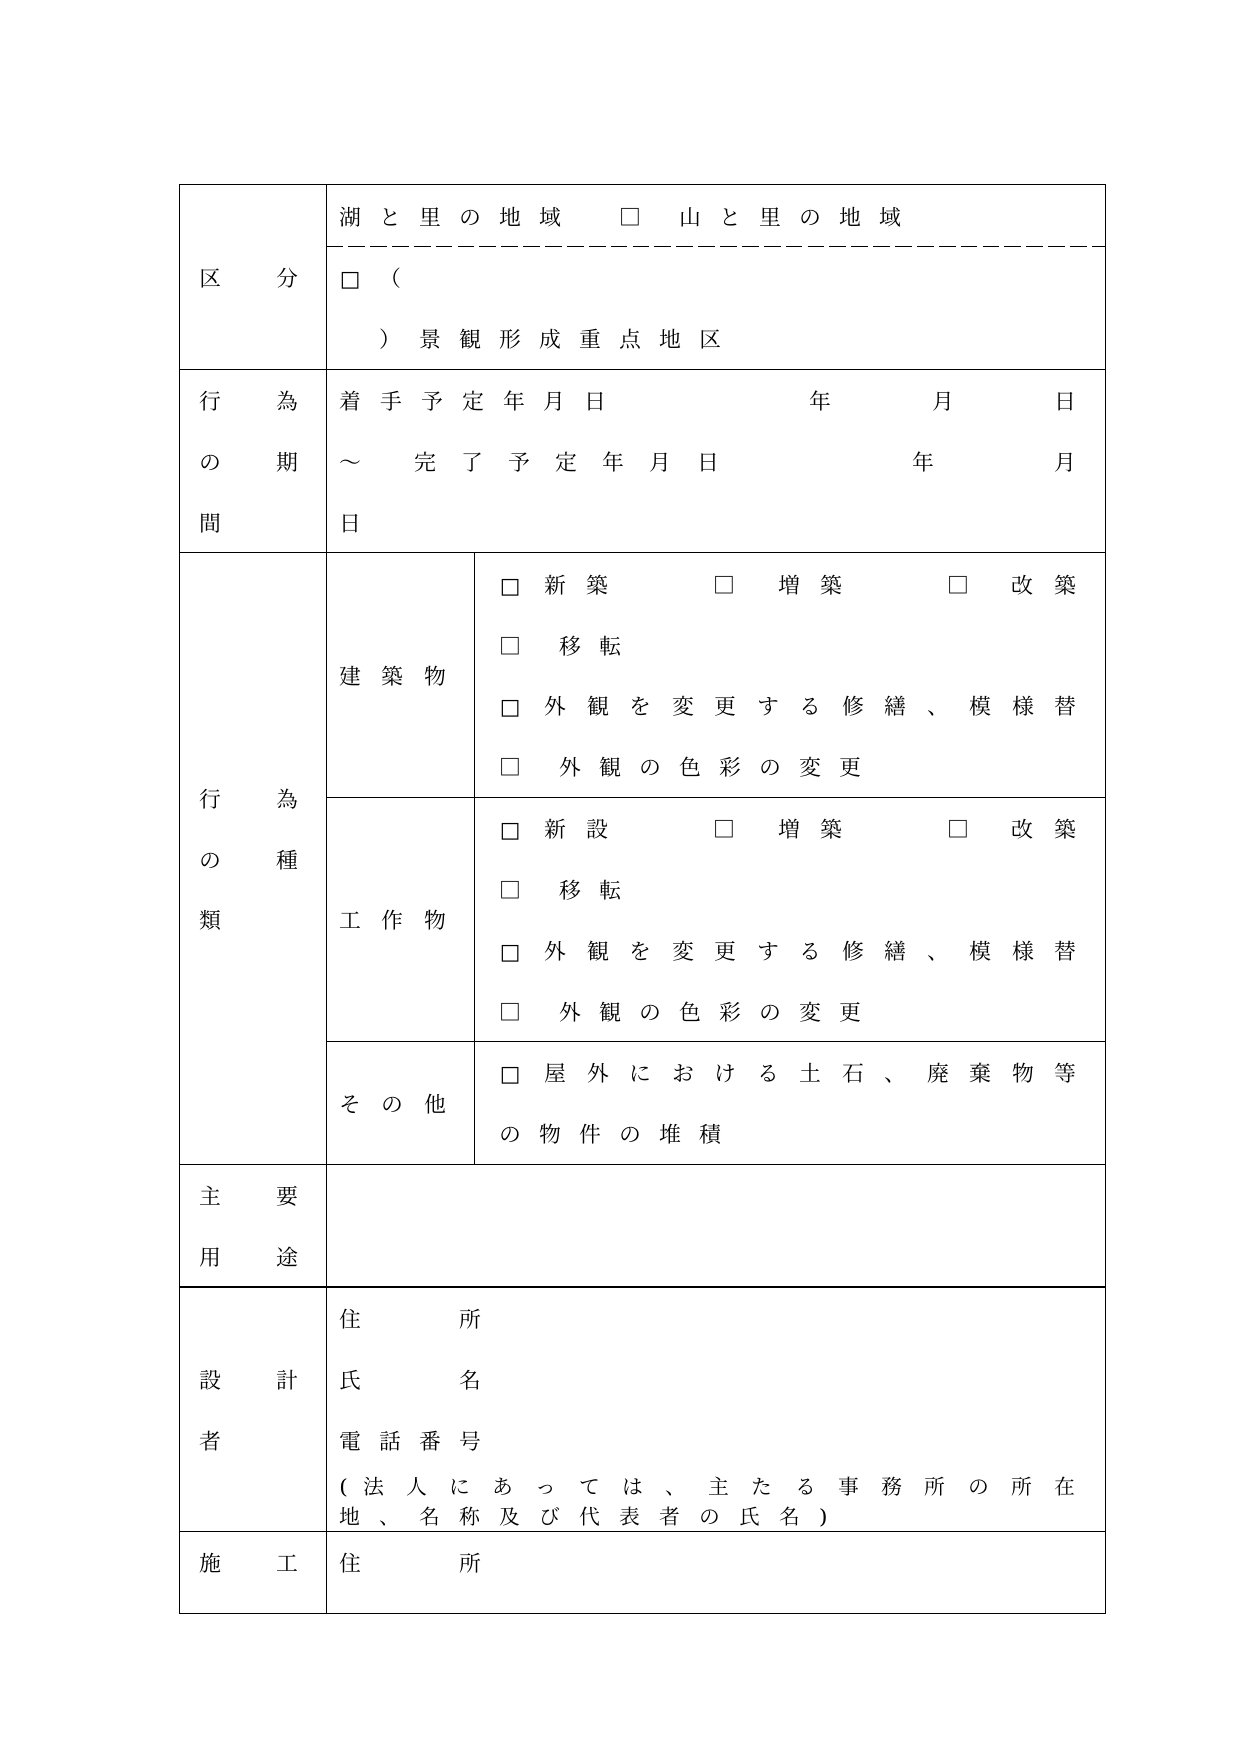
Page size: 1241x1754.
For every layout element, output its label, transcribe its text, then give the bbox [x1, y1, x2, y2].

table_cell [327, 1532, 1105, 1613]
table_cell 行為の期間 [180, 370, 326, 552]
table_cell [327, 1165, 1105, 1286]
table_cell （ ）景観形成重点地区 [327, 246, 1105, 369]
table_cell □ 新築 □ 増築 □ 改築 □ 移転 □ 外観を変更する修繕、模様替 □ 外観の色彩の変更 [475, 553, 1105, 797]
table_cell □ 屋外における土石、廃棄物等の物件の堆積 [475, 1042, 1105, 1164]
table_cell その他 [327, 1042, 474, 1164]
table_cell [327, 1288, 1105, 1531]
table_cell 設計者 [180, 1288, 326, 1531]
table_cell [327, 185, 1105, 246]
table_cell 行為の種類 [180, 553, 326, 1164]
table_cell 建築物 [327, 553, 474, 797]
table_cell 主要用途 [180, 1165, 326, 1286]
table_cell 施工者 [180, 1532, 326, 1613]
table_cell 地域区分 [180, 185, 326, 369]
table_cell 着手予定年月日 年 月 日～ 完了予定年月日 年 月 日 [327, 370, 1105, 552]
table_cell 工作物 [327, 798, 474, 1041]
table_cell □ 新設 □ 増築 □ 改築 □ 移転 □ 外観を変更する修繕、模様替 □ 外観の色彩の変更 [475, 798, 1105, 1041]
